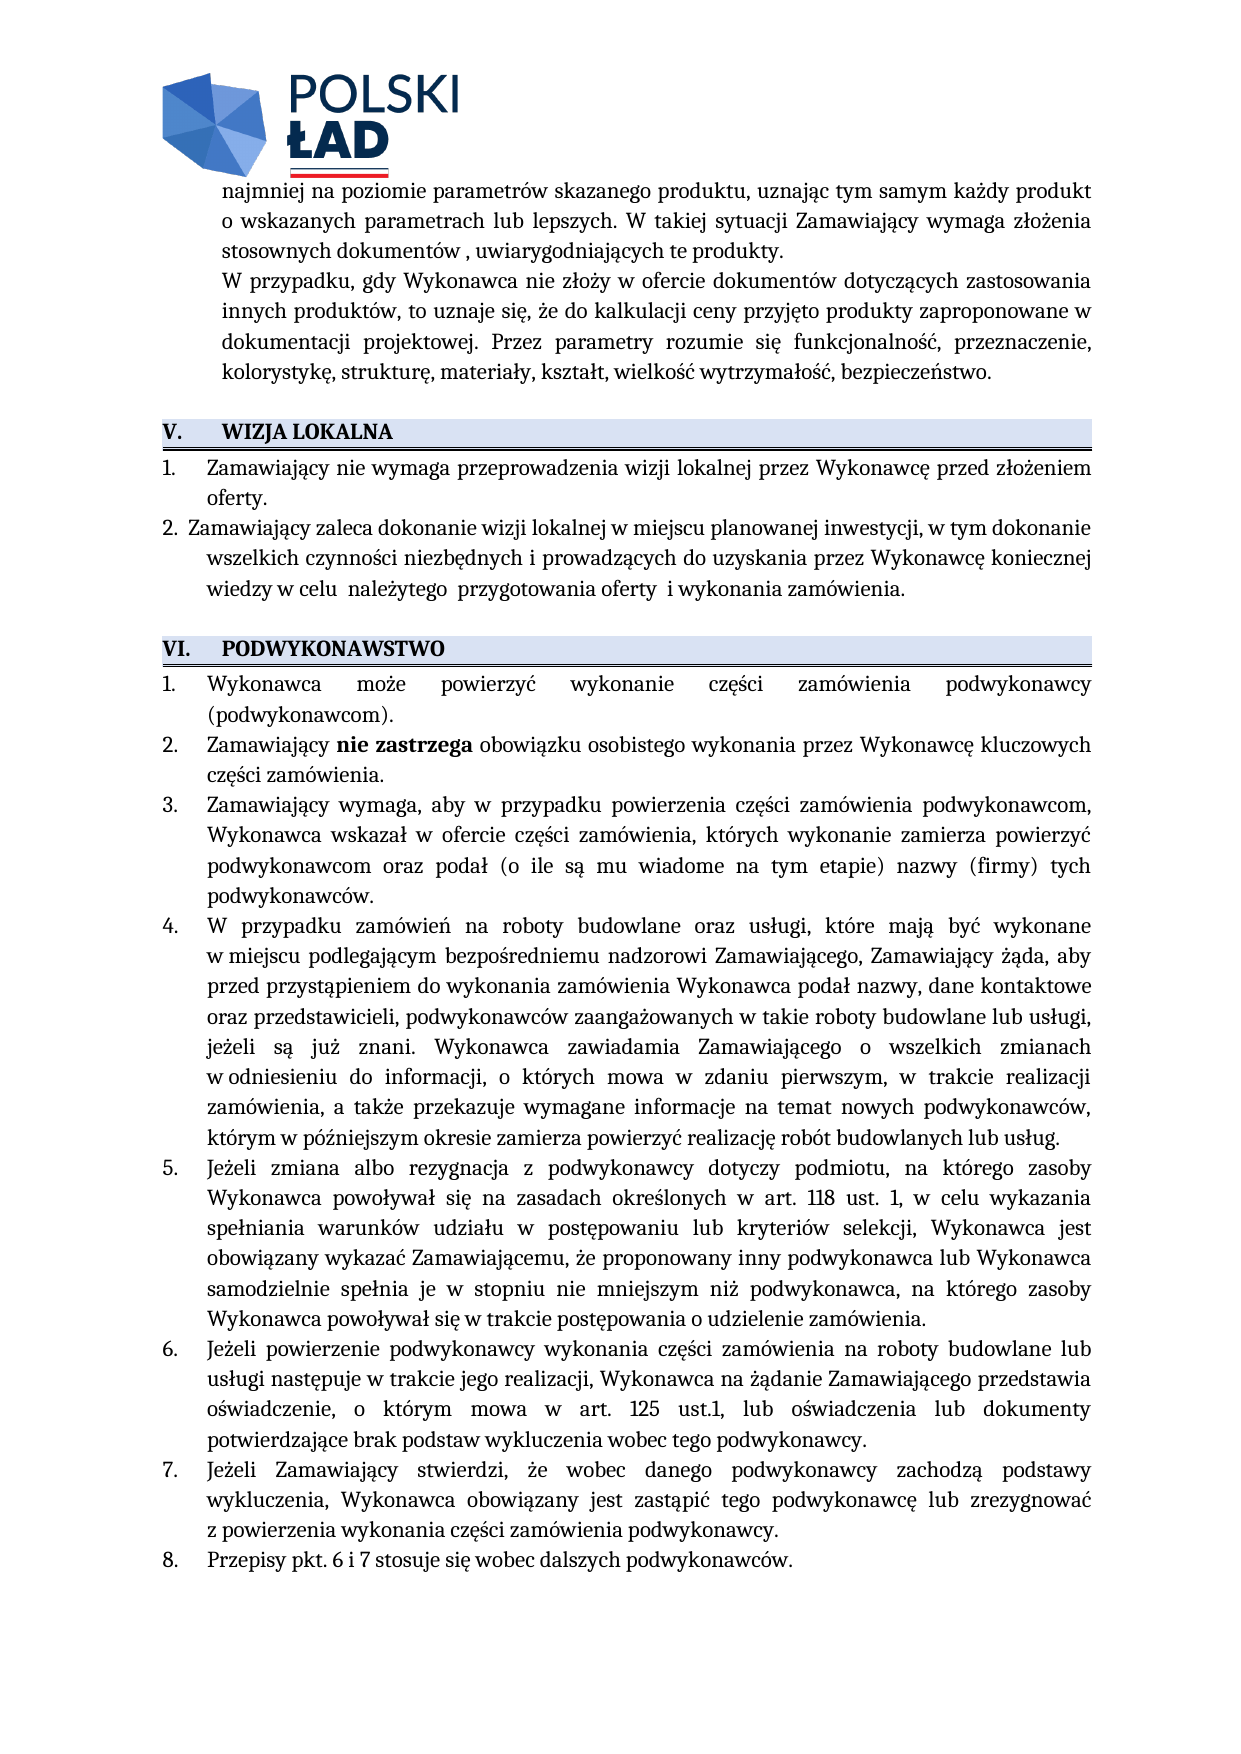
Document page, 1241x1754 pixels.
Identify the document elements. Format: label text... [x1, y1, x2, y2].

text 8. Przepisy pkt. 6 i 7 stosuje się wobec dalszych podwykonawców. [162, 1547, 1092, 1573]
text VI. PODWYKONAWSTWO [162, 636, 1092, 667]
text 1. Zamawiający nie wymaga przeprowadzenia wizji lokalnej przez Wykonawcę przed złożeniem oferty. [162, 454, 1092, 511]
picture [162, 73, 458, 178]
text 3. Zamawiający wymaga, aby w przypadku powierzenia części zamówienia podwykonawcom, Wykonawca wskazał w ofercie części zamówienia, których wykonanie zamierza powierzyć podwykonawcom oraz podał (o ile są mu wiadome na tym etapie) nazwy (firmy) tych podwykonawców. [162, 792, 1092, 909]
text 2. Zamawiający nie zastrzega obowiązku osobistego wykonania przez Wykonawcę kluczowych części zamówienia. [162, 732, 1092, 788]
text W przypadku, gdy Wykonawca nie złoży w ofercie dokumentów dotyczących zastosowania innych produktów, to uznaje się, że do kalkulacji ceny przyjęto produkty zaproponowane w dokumentacji projektowej. Przez parametry rozumie się funkcjonalność, przeznaczenie, kolorystykę, strukturę, materiały, kształt, wielkość wytrzymałość, bezpieczeństwo. [162, 268, 1092, 385]
text 7. Jeżeli Zamawiający stwierdzi, że wobec danego podwykonawcy zachodzą podstawy wykluczenia, Wykonawca obowiązany jest zastąpić tego podwykonawcę lub zrezygnować z powierzenia wykonania części zamówienia podwykonawcy. [162, 1457, 1092, 1543]
text 4. W przypadku zamówień na roboty budowlane oraz usługi, które mają być wykonane w miejscu podlegającym bezpośredniemu nadzorowi Zamawiającego, Zamawiający żąda, aby przed przystąpieniem do wykonania zamówienia Wykonawca podał nazwy, dane kontaktowe oraz przedstawicieli, podwykonawców zaangażowanych w takie roboty budowlane lub usługi, jeżeli są już znani. Wykonawca zawiadamia Zamawiającego o wszelkich zmianach w odniesieniu do informacji, o których mowa w zdaniu pierwszym, w trakcie realizacji zamówienia, a także przekazuje wymagane informacje na temat nowych podwykonawców, którym w późniejszym okresie zamierza powierzyć realizację robót budowlanych lub usług. [162, 913, 1092, 1151]
text 6. Jeżeli powierzenie podwykonawcy wykonania części zamówienia na roboty budowlane lub usługi następuje w trakcie jego realizacji, Wykonawca na żądanie Zamawiającego przedstawia oświadczenie, o którym mowa w art. 125 ust.1, lub oświadczenia lub dokumenty potwierdzające brak podstaw wykluczenia wobec tego podwykonawcy. [162, 1336, 1092, 1453]
text 2. Zamawiający zaleca dokonanie wizji lokalnej w miejscu planowanej inwestycji, w tym dokonanie wszelkich czynności niezbędnych i prowadzących do uzyskania przez Wykonawcę koniecznej wiedzy w celu należytego przygotowania oferty i wykonania zamówienia. [162, 515, 1092, 602]
text 5. Jeżeli zmiana albo rezygnacja z podwykonawcy dotyczy podmiotu, na którego zasoby Wykonawca powoływał się na zasadach określonych w art. 118 ust. 1, w celu wykazania spełniania warunków udziału w postępowaniu lub kryteriów selekcji, Wykonawca jest obowiązany wykazać Zamawiającemu, że proponowany inny podwykonawca lub Wykonawca samodzielnie spełnia je w stopniu nie mniejszym niż podwykonawca, na którego zasoby Wykonawca powoływał się w trakcie postępowania o udzielenie zamówienia. [162, 1154, 1092, 1332]
text 1. Wykonawca może powierzyć wykonanie części zamówienia podwykonawcy (podwykonawcom). [162, 671, 1092, 728]
text V. WIZJA LOKALNA [162, 419, 1092, 451]
